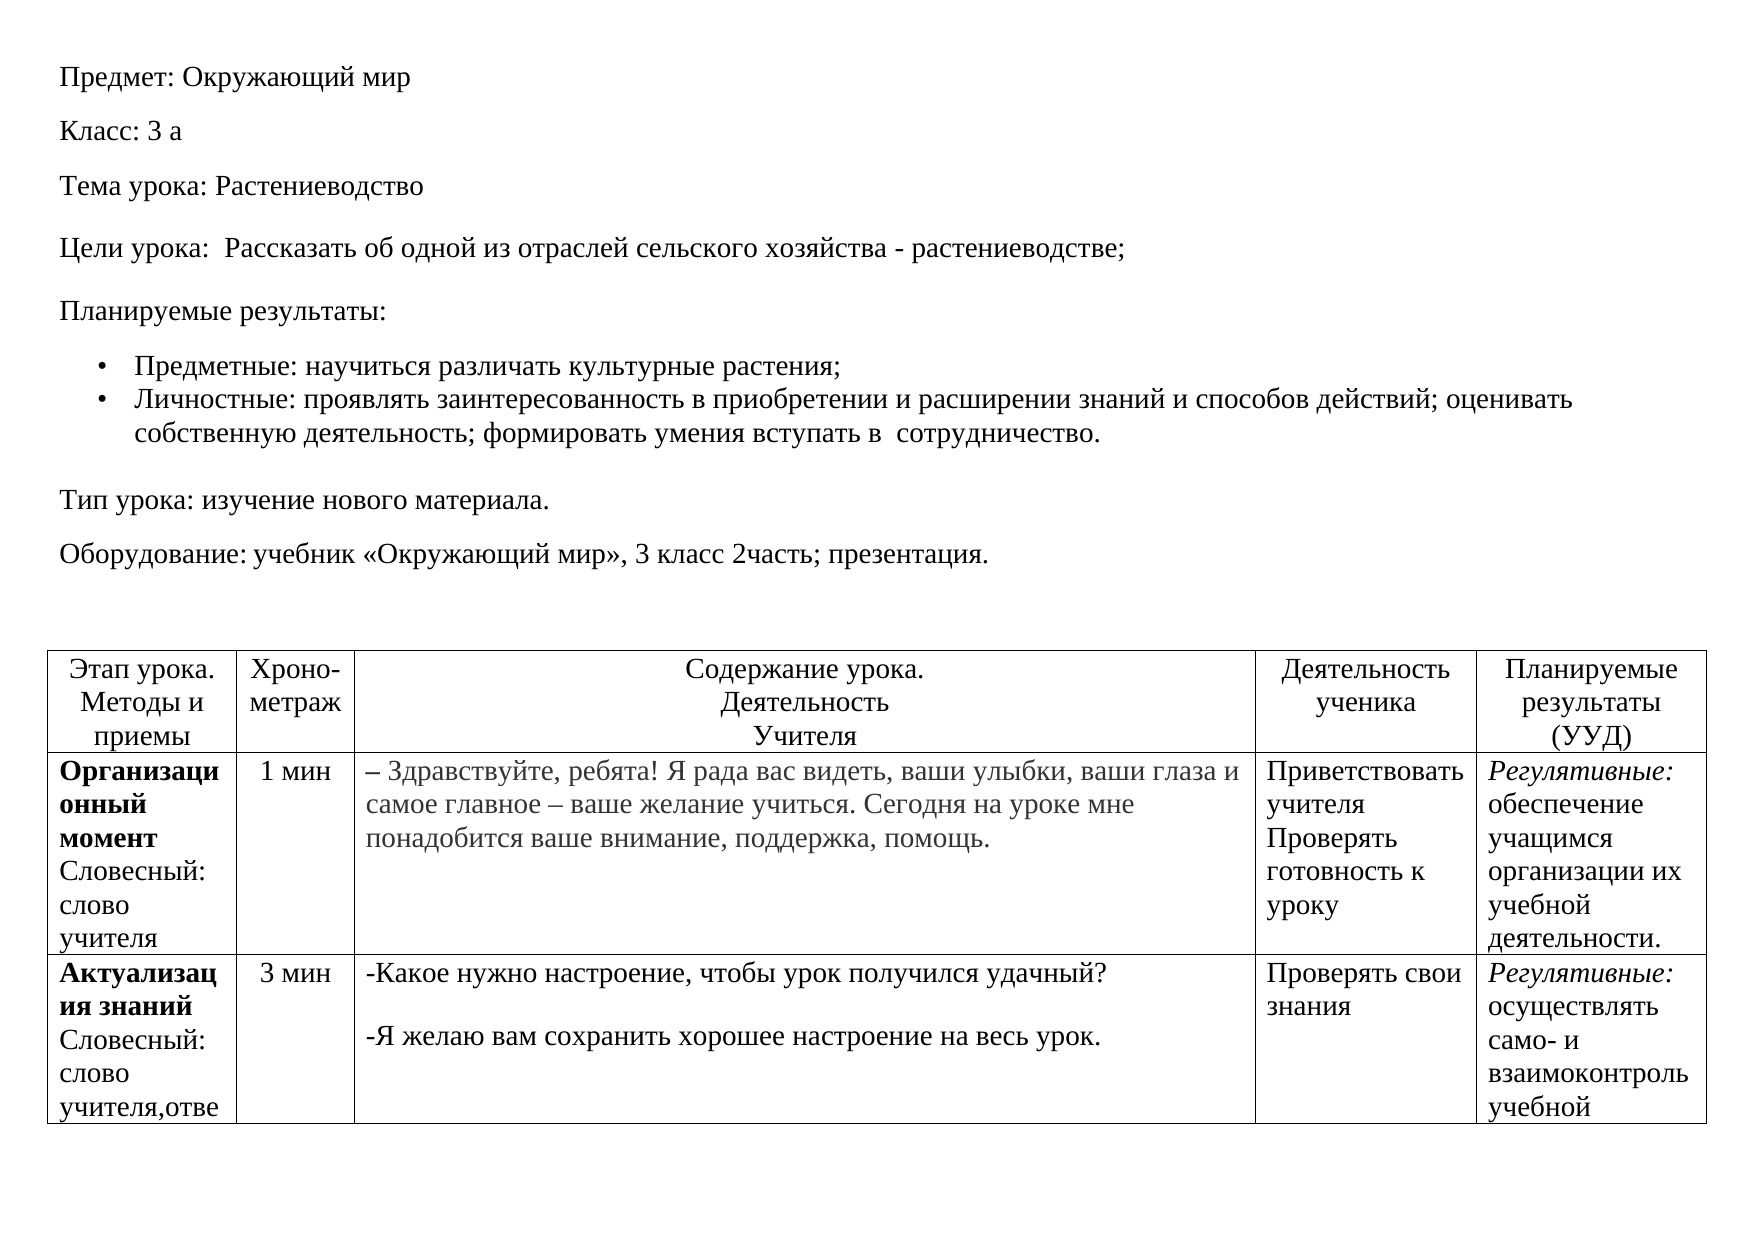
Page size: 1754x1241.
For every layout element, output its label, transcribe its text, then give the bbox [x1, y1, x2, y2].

text Предмет: Окружающий мир [59, 59, 1695, 93]
table_cell Приветствовать учителя Проверять готовность к уроку [1256, 753, 1476, 954]
text Тема урока: Растениеводство [59, 168, 1695, 201]
text Тип урока: изучение нового материала. [59, 482, 1695, 515]
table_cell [355, 955, 1255, 1123]
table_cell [1477, 955, 1706, 1123]
text Цели урока: Рассказать об одной из отраслей сельского хозяйства - растениеводстве; [217, 231, 1695, 264]
table_header Этап урока. Методы и приемы [48, 651, 236, 752]
text Класс: 3 а [59, 113, 1695, 147]
table_cell Регулятивные: обеспечение учащимся организации их учебной деятельности. [1477, 753, 1706, 954]
text Цели урока: Рассказать об одной из отраслей сельского хозяйства - растениеводстве; [59, 231, 210, 264]
table_cell 1 мин [237, 753, 354, 954]
text Планируемые результаты: [59, 293, 1695, 327]
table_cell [48, 955, 236, 1123]
text Оборудование: учебник «Окружающий мир», 3 класс 2часть; презентация. [59, 536, 1695, 570]
table_cell 3 мин [237, 955, 354, 1123]
table_header Содержание урока. Деятельность Учителя [355, 651, 1255, 752]
table_header Деятельность ученика [1256, 651, 1476, 752]
table_cell – Здравствуйте, ребята! Я рада вас видеть, ваши улыбки, ваши глаза и самое главное – ваше желание учиться. Сегодня на уроке мне понадобится ваше внимание, поддержка, помощь. [355, 753, 1255, 954]
list Личностные: проявлять заинтересованность в приобретении и расширении знаний и способов действий; оценивать собственную деятельность; формировать умения вступать в сотрудничество. [97, 381, 1695, 448]
table_header Хроно-метраж [237, 651, 354, 752]
table_cell Организационный момент Словесный: слово учителя [48, 753, 236, 954]
list Предметные: научиться различать культурные растения; [97, 348, 1695, 381]
table_header Планируемые результаты (УУД) [1477, 651, 1706, 752]
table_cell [1256, 955, 1476, 1123]
